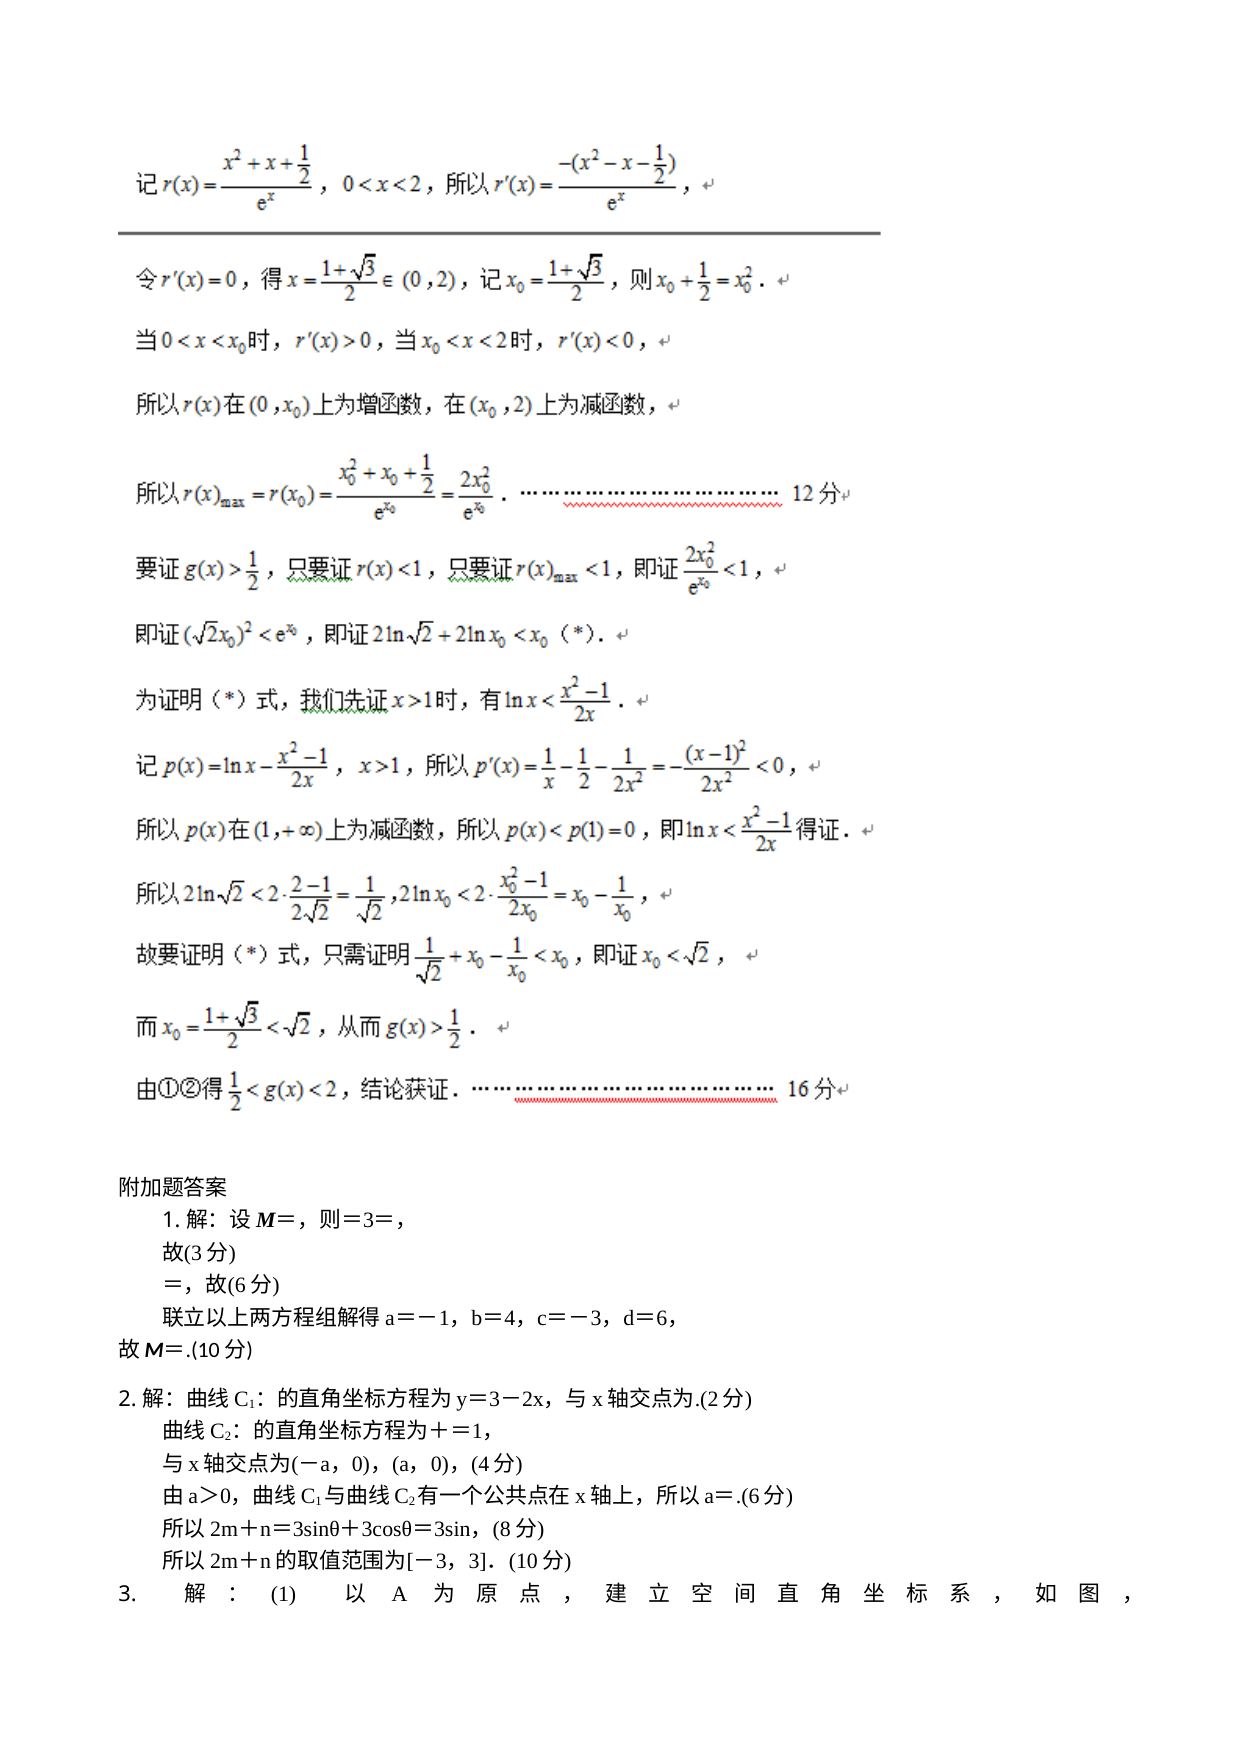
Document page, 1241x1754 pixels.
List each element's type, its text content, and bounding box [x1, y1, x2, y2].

text ＝，故(6分) [118, 1267, 1122, 1299]
text 联立以上两方程组解得a＝－1，b＝4，c＝－3，d＝6， [118, 1299, 1122, 1332]
text 故M＝.(10分) [118, 1332, 1122, 1364]
text 1. 解：设M＝，则＝3＝， [118, 1202, 1122, 1234]
text 附加题答案 [118, 1169, 1122, 1202]
text 与x轴交点为(－a，0)，(a，0)，(4分) [118, 1445, 1122, 1478]
text 所以＋n的取值范围为[－3，3]．(10分) [118, 1543, 1122, 1575]
text 所以＋n＝3sinθ＋3cosθ＝3sin，(8分) [118, 1510, 1122, 1543]
picture [118, 129, 881, 1117]
text 由a＞0，曲线C1与曲线C2有一个公共点在x轴上，所以a＝.(6分) [118, 1478, 1122, 1510]
text 故(3分) [118, 1234, 1122, 1267]
text 2. 解：曲线C1：的直角坐标方程为y＝3－2x，与x轴交点为.(2分) [118, 1380, 1122, 1413]
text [118, 1575, 1122, 1608]
text 曲线C2：的直角坐标方程为＋＝1， [118, 1413, 1122, 1445]
